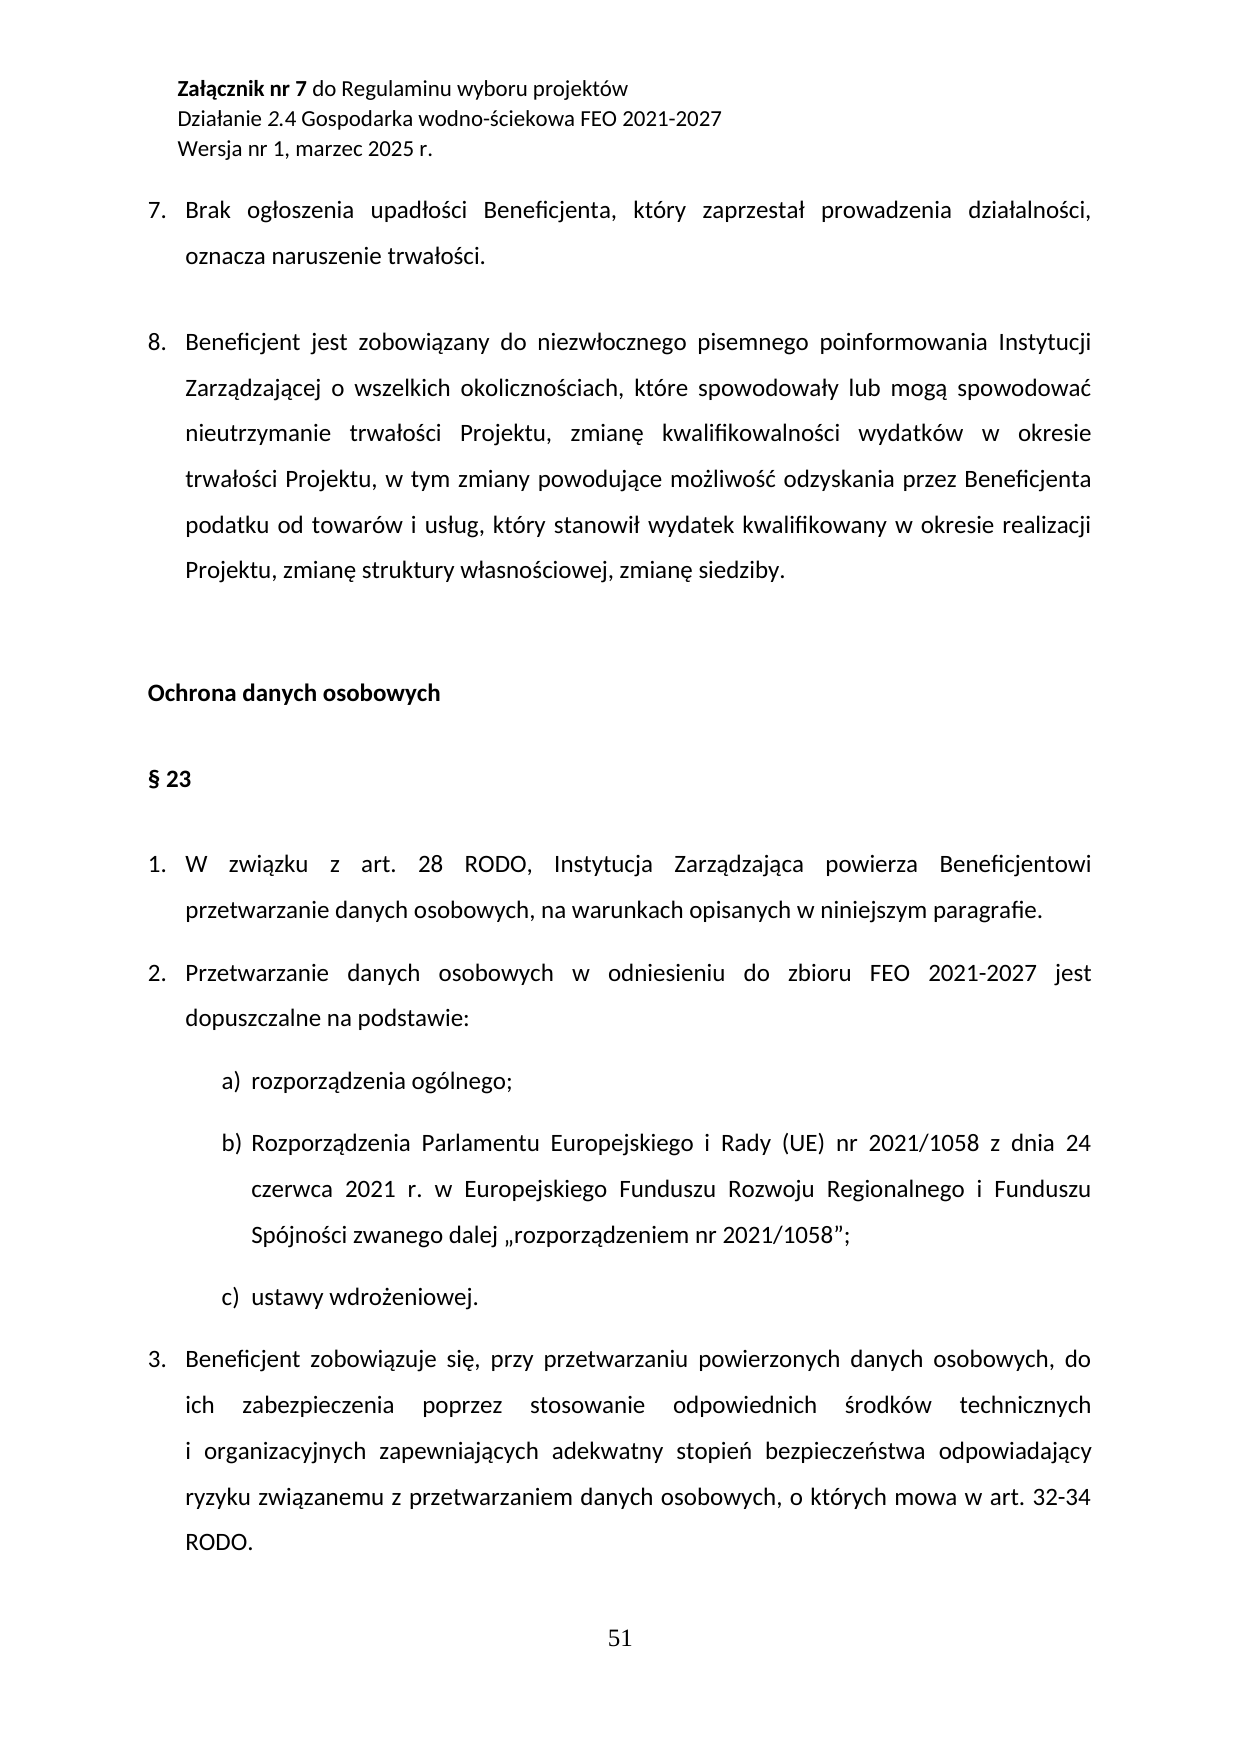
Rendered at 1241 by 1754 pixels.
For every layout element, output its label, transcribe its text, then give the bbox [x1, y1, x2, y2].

list Beneficjent jest zobowiązany do niezwłocznego pisemnego poinformowania Instytucji Zarządzającej o wszelkich okolicznościach, które spowodowały lub mogą spowodować nieutrzymanie trwałości Projektu, zmianę kwalifikowalności wydatków w okresie trwałości Projektu, w tym zmiany powodujące możliwość odzyskania przez Beneficjenta podatku od towarów i usług, który stanowił wydatek kwalifikowany w okresie realizacji Projektu, zmianę struktury własnościowej, zmianę siedziby. [148, 326, 1093, 585]
list Beneficjent zobowiązuje się, przy przetwarzaniu powierzonych danych osobowych, do ich zabezpieczenia poprzez stosowanie odpowiednich środków technicznych i organizacyjnych zapewniających adekwatny stopień bezpieczeństwa odpowiadający ryzyku związanemu z przetwarzaniem danych osobowych, o których mowa w art. 32-34 RODO. [148, 1343, 1093, 1557]
list Rozporządzenia Parlamentu Europejskiego i Rady (UE) nr 2021/1058 z dnia 24 czerwca 2021 r. w Europejskiego Funduszu Rozwoju Regionalnego i Funduszu Spójności zwanego dalej „rozporządzeniem nr 2021/1058”; [221, 1127, 1093, 1249]
list W związku z art. 28 RODO, Instytucja Zarządzająca powierza Beneficjentowi przetwarzanie danych osobowych, na warunkach opisanych w niniejszym paragrafie. [148, 849, 1093, 925]
text § 23 [148, 763, 1093, 793]
text Ochrona danych osobowych [148, 677, 1093, 708]
list Przetwarzanie danych osobowych w odniesieniu do zbioru FEO 2021-2027 jest dopuszczalne na podstawie: [148, 957, 1093, 1033]
list rozporządzenia ogólnego; [221, 1065, 1093, 1095]
list Brak ogłoszenia upadłości Beneficjenta, który zaprzestał prowadzenia działalności, oznacza naruszenie trwałości. [148, 194, 1093, 271]
list ustawy wdrożeniowej. [221, 1281, 1093, 1312]
